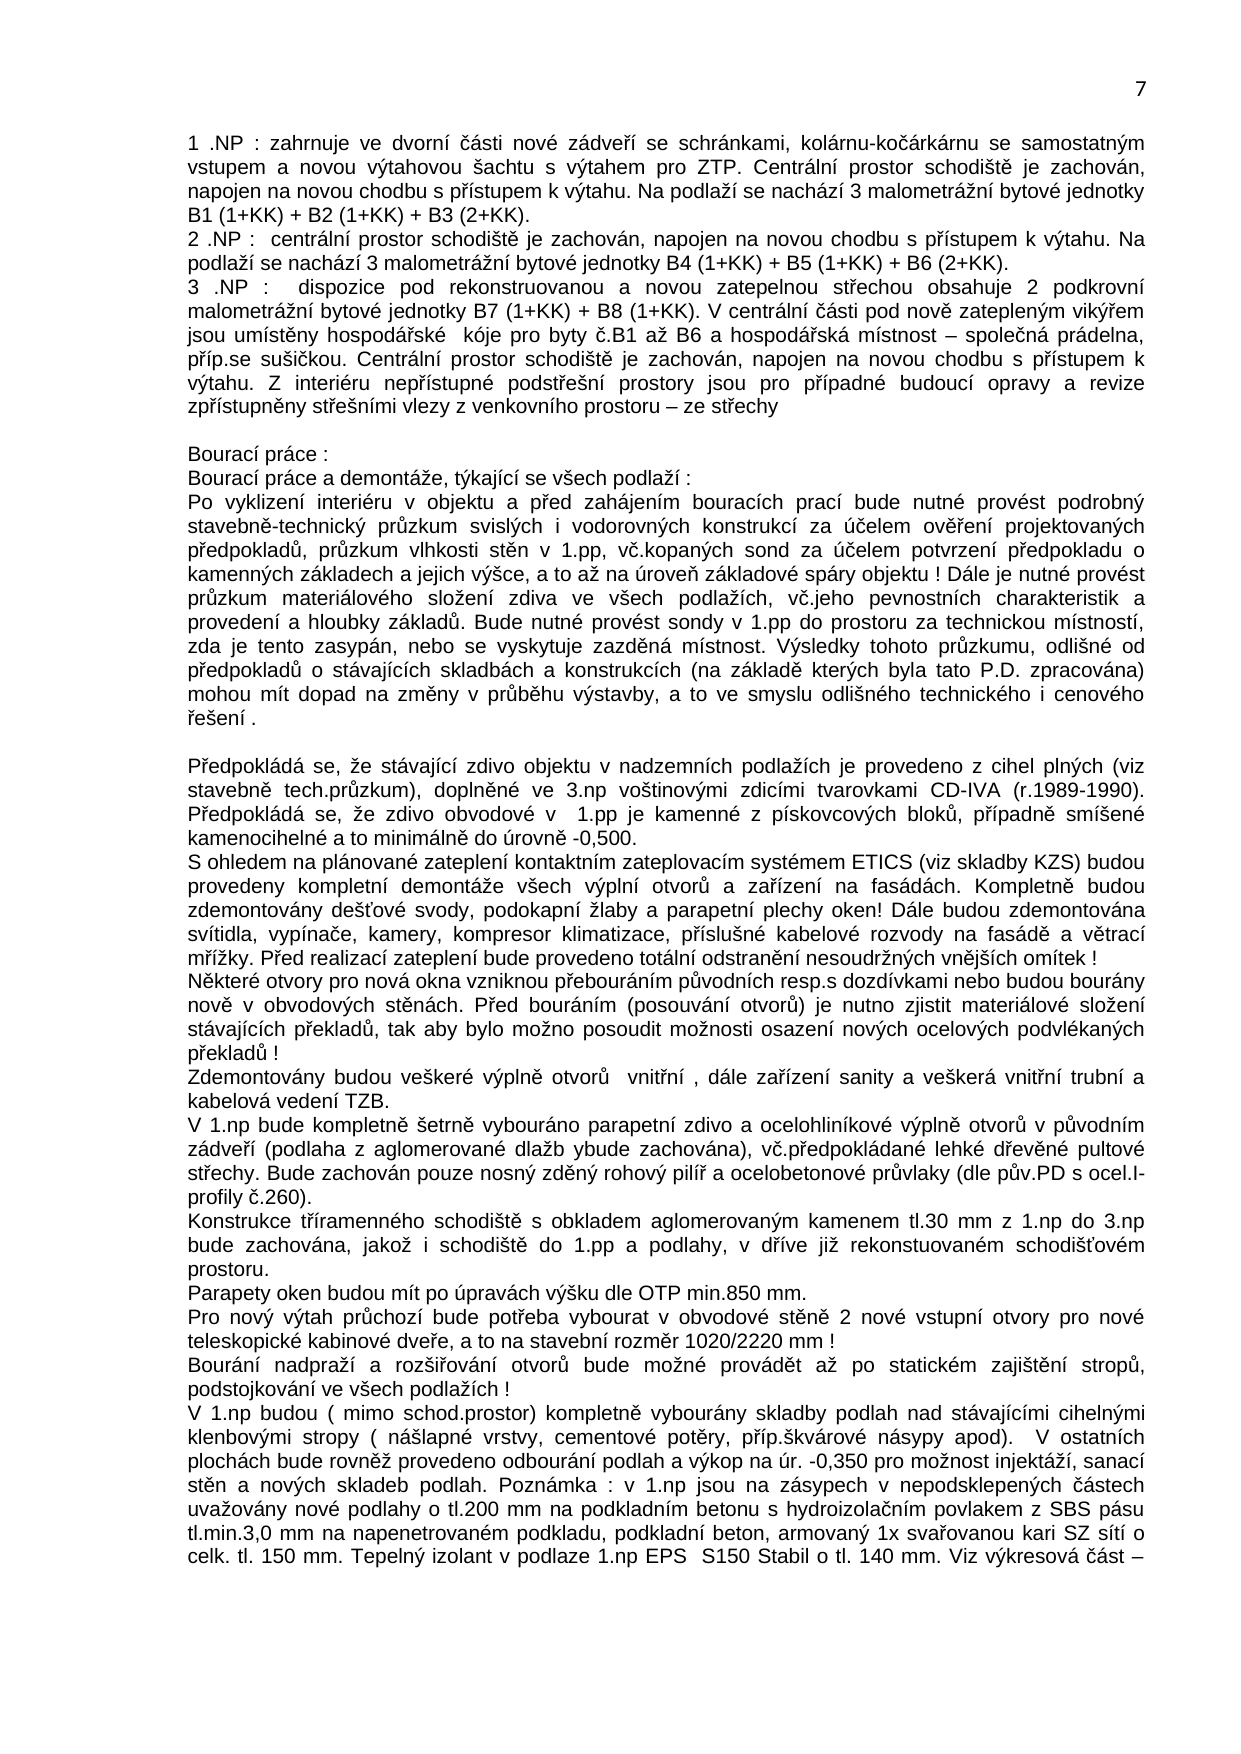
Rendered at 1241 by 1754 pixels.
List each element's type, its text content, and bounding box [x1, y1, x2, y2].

text S ohledem na plánované zateplení kontaktním zateplovacím systémem ETICS (viz skladby KZS) budou provedeny kompletní demontáže všech výplní otvorů a zařízení na fasádách. Kompletně budou zdemontovány dešťové svody, podokapní žlaby a parapetní plechy oken! Dále budou zdemontována svítidla, vypínače, kamery, kompresor klimatizace, příslušné kabelové rozvody na fasádě a větrací mřížky. Před realizací zateplení bude provedeno totální odstranění nesoudržných vnějších omítek ! [187, 849, 1146, 969]
text 1 .NP : zahrnuje ve dvorní části nové zádveří se schránkami, kolárnu-kočárkárnu se samostatným vstupem a novou výtahovou šachtu s výtahem pro ZTP. Centrální prostor schodiště je zachován, napojen na novou chodbu s přístupem k výtahu. Na podlaží se nachází 3 malometrážní bytové jednotky B1 (1+KK) + B2 (1+KK) + B3 (2+KK). [187, 131, 1146, 227]
text Parapety oken budou mít po úpravách výšku dle OTP min.850 mm. [187, 1281, 1146, 1305]
text Pro nový výtah průchozí bude potřeba vybourat v obvodové stěně 2 nové vstupní otvory pro nové teleskopické kabinové dveře, a to na stavební rozměr 1020/2220 mm ! [187, 1305, 1146, 1353]
text Zdemontovány budou veškeré výplně otvorů vnitřní , dále zařízení sanity a veškerá vnitřní trubní a kabelová vedení TZB. [187, 1065, 1146, 1113]
text Některé otvory pro nová okna vzniknou přebouráním původních resp.s dozdívkami nebo budou bourány nově v obvodových stěnách. Před bouráním (posouvání otvorů) je nutno zjistit materiálové složení stávajících překladů, tak aby bylo možno posoudit možnosti osazení nových ocelových podvlékaných překladů ! [187, 969, 1146, 1065]
text 2 .NP : centrální prostor schodiště je zachován, napojen na novou chodbu s přístupem k výtahu. Na podlaží se nachází 3 malometrážní bytové jednotky B4 (1+KK) + B5 (1+KK) + B6 (2+KK). [187, 227, 1146, 274]
text Po vyklizení interiéru v objektu a před zahájením bouracích prací bude nutné provést podrobný stavebně-technický průzkum svislých i vodorovných konstrukcí za účelem ověření projektovaných předpokladů, průzkum vlhkosti stěn v 1.pp, vč.kopaných sond za účelem potvrzení předpokladu o kamenných základech a jejich výšce, a to až na úroveň základové spáry objektu ! Dále je nutné provést průzkum materiálového složení zdiva ve všech podlažích, vč.jeho pevnostních charakteristik a provedení a hloubky základů. Bude nutné provést sondy v 1.pp do prostoru za technickou místností, zda je tento zasypán, nebo se vyskytuje zazděná místnost. Výsledky tohoto průzkumu, odlišné od předpokladů o stávajících skladbách a konstrukcích (na základě kterých byla tato P.D. zpracována) mohou mít dopad na změny v průběhu výstavby, a to ve smyslu odlišného technického i cenového řešení . [187, 490, 1146, 730]
text Předpokládá se, že stávající zdivo objektu v nadzemních podlažích je provedeno z cihel plných (viz stavebně tech.průzkum), doplněné ve 3.np voštinovými zdicími tvarovkami CD-IVA (r.1989-1990). Předpokládá se, že zdivo obvodové v 1.pp je kamenné z pískovcových bloků, případně smíšené kamenocihelné a to minimálně do úrovně -0,500. [187, 754, 1146, 849]
text Bourání nadpraží a rozšiřování otvorů bude možné provádět až po statickém zajištění stropů, podstojkování ve všech podlažích ! [187, 1353, 1146, 1401]
text Bourací práce a demontáže, týkající se všech podlaží : [187, 466, 1146, 490]
text V 1.np bude kompletně šetrně vybouráno parapetní zdivo a ocelohliníkové výplně otvorů v původním zádveří (podlaha z aglomerované dlažb ybude zachována), vč.předpokládané lehké dřevěné pultové střechy. Bude zachován pouze nosný zděný rohový pilíř a ocelobetonové průvlaky (dle pův.PD s ocel.I-profily č.260). [187, 1113, 1146, 1209]
text Konstrukce tříramenného schodiště s obkladem aglomerovaným kamenem tl.30 mm z 1.np do 3.np bude zachována, jakož i schodiště do 1.pp a podlahy, v dříve již rekonstuovaném schodišťovém prostoru. [187, 1209, 1146, 1281]
text 3 .NP : dispozice pod rekonstruovanou a novou zatepelnou střechou obsahuje 2 podkrovní malometrážní bytové jednotky B7 (1+KK) + B8 (1+KK). V centrální části pod nově zatepleným vikýřem jsou umístěny hospodářské kóje pro byty č.B1 až B6 a hospodářská místnost – společná prádelna, příp.se sušičkou. Centrální prostor schodiště je zachován, napojen na novou chodbu s přístupem k výtahu. Z interiéru nepřístupné podstřešní prostory jsou pro případné budoucí opravy a revize zpřístupněny střešními vlezy z venkovního prostoru – ze střechy [187, 274, 1146, 418]
text Bourací práce : [187, 442, 1146, 466]
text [187, 1401, 1146, 1568]
